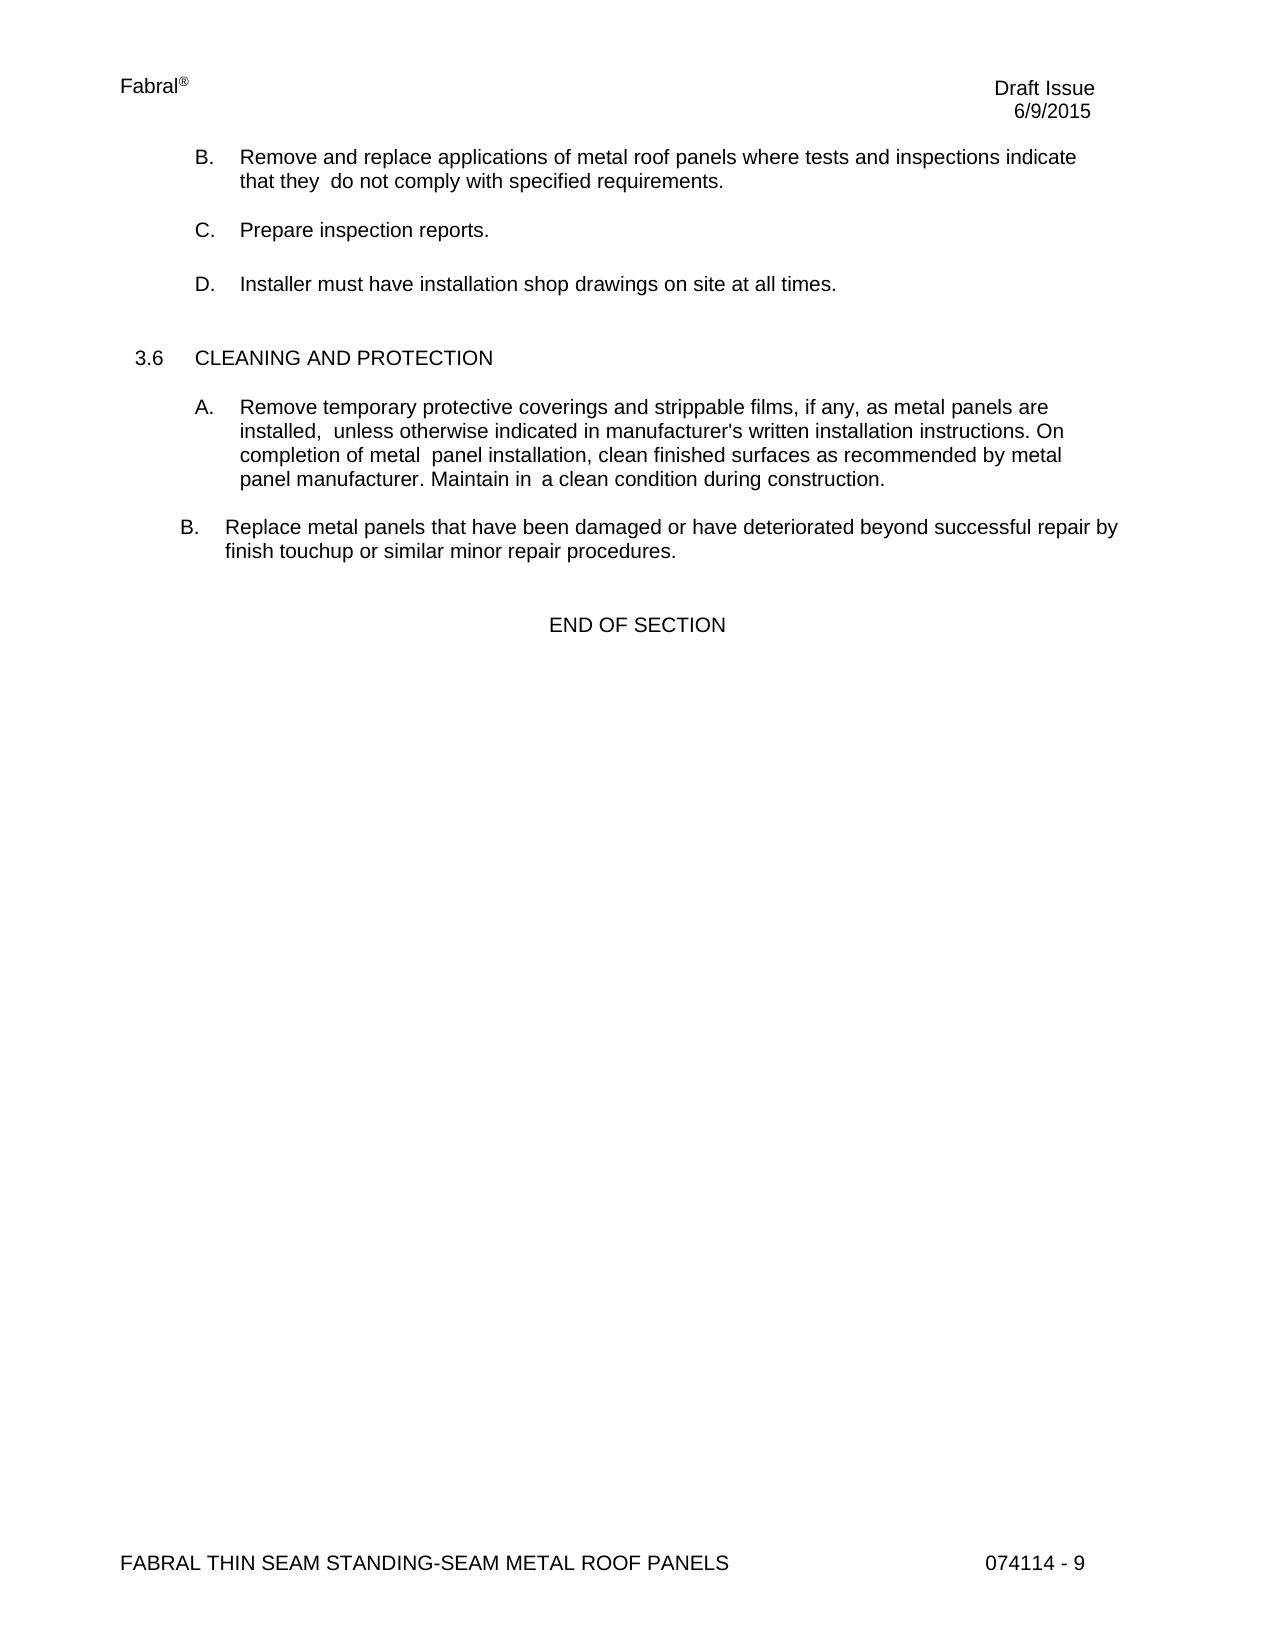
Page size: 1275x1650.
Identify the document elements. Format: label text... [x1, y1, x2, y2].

list Prepare inspection reports. [194, 218, 1129, 242]
list CLEANING AND PROTECTION [134, 346, 1129, 370]
list Replace metal panels that have been damaged or have deteriorated beyond successful repair by finish touchup or similar minor repair procedures. [180, 515, 1118, 563]
list Installer must have installation shop drawings on site at all times. [194, 272, 1129, 296]
list Remove and replace applications of metal roof panels where tests and inspections indicate that they do not comply with specified requirements. [194, 145, 1091, 193]
text END OF SECTION [146, 613, 1129, 637]
list Remove temporary protective coverings and strippable films, if any, as metal panels are installed, unless otherwise indicated in manufacturer's written installation instructions. On completion of metal panel installation, clean finished surfaces as recommended by metal panel manufacturer. Maintain in a clean condition during construction. [194, 395, 1095, 491]
